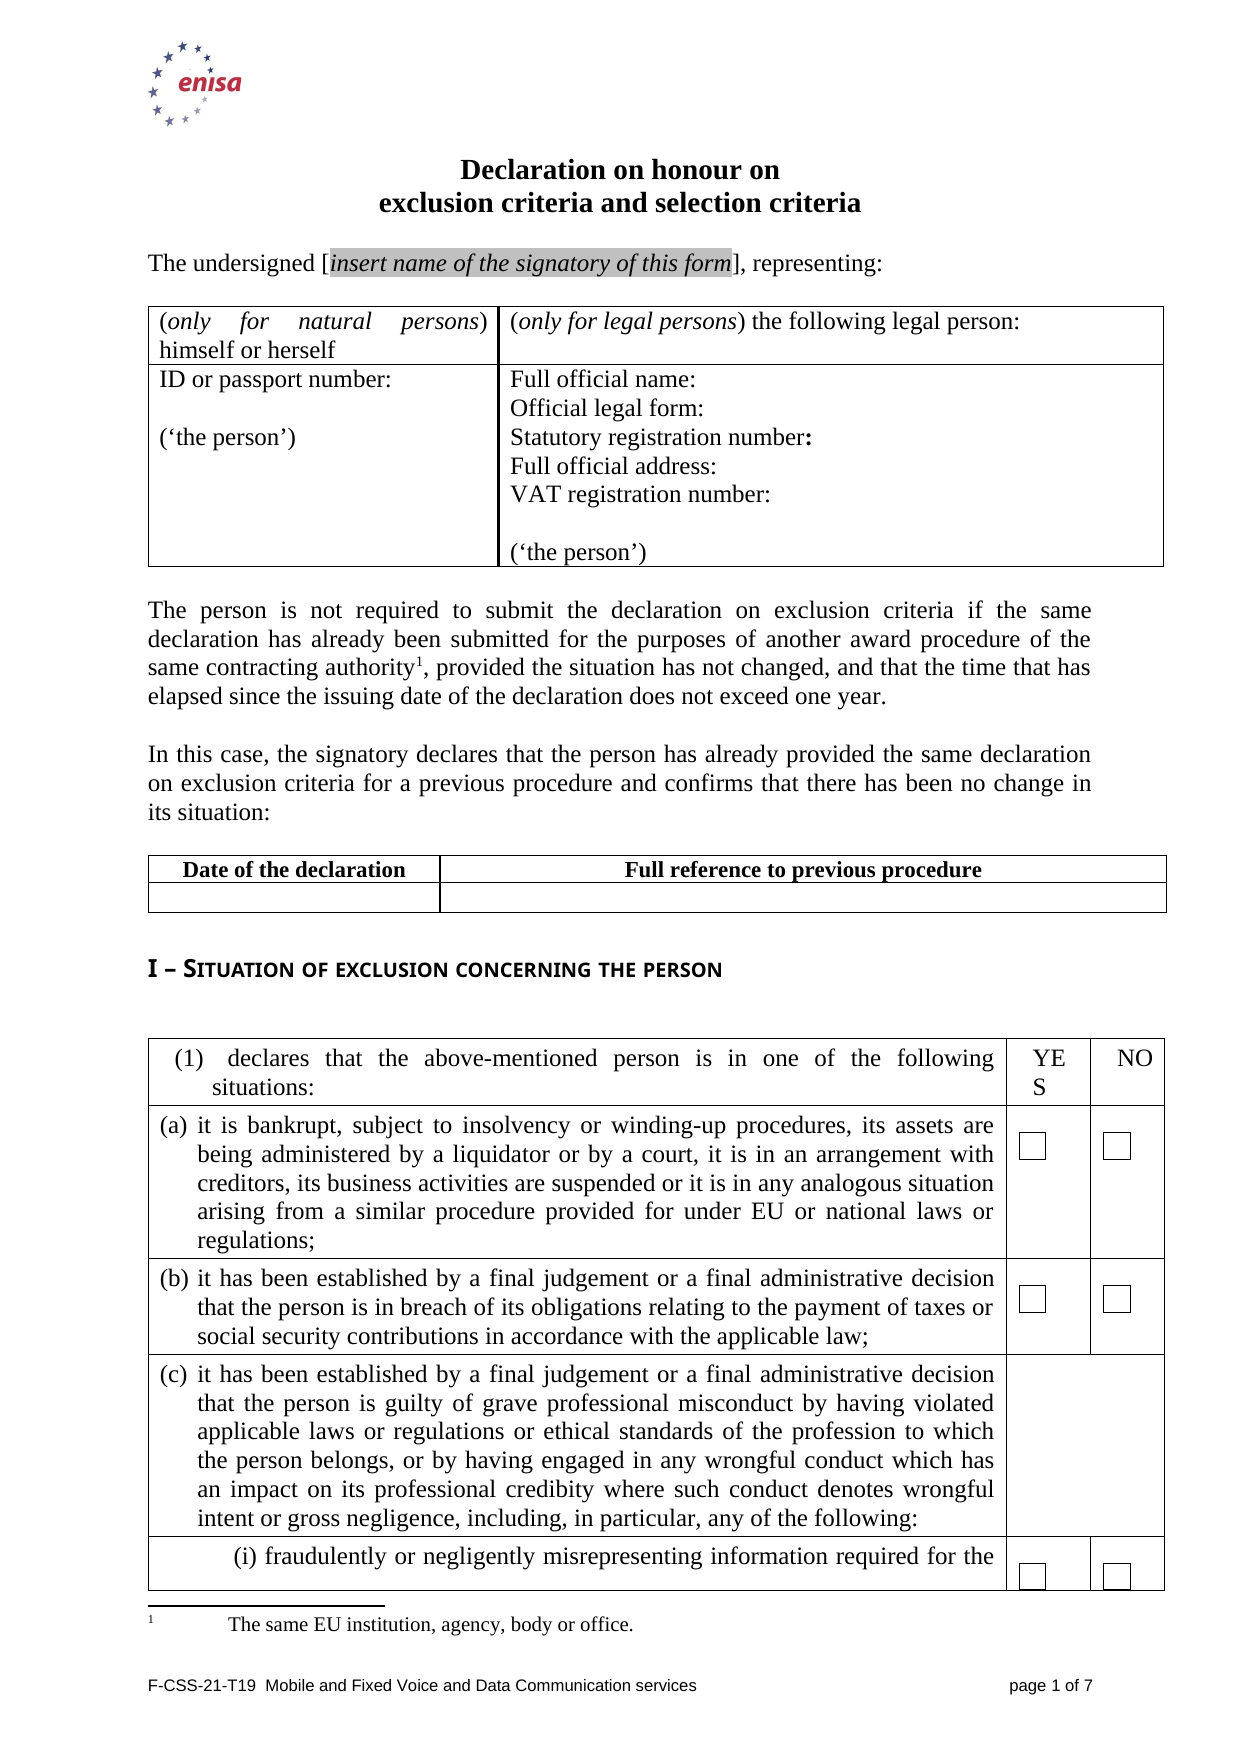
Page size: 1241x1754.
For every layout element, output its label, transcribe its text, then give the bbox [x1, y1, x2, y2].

table_header YES [1007, 1039, 1090, 1105]
text The undersigned [insert name of the signatory of this form], representing: [732, 248, 1092, 277]
table_cell [149, 883, 439, 912]
table_cell it has been established by a final judgement or a final administrative decision that the person is in breach of its obligations relating to the payment of taxes or social security contributions in accordance with the applicable law; [149, 1259, 1006, 1354]
table_header Date of the declaration [149, 856, 439, 882]
table_cell [1007, 1106, 1090, 1258]
table_cell [1007, 1259, 1090, 1354]
table_header (only for legal persons) the following legal person: [500, 307, 1163, 364]
table_header (only for natural persons) himself or herself [149, 307, 497, 364]
picture [147, 41, 242, 127]
table_cell [1091, 1537, 1164, 1590]
text The undersigned [insert name of the signatory of this form], representing: [148, 248, 330, 277]
text In this case, the signatory declares that the person has already provided the same declaration on exclusion criteria for a previous procedure and confirms that there has been no change in its situation: [148, 739, 1092, 825]
table_cell it has been established by a final judgement or a final administrative decision that the person is guilty of grave professional misconduct by having violated applicable laws or regulations or ethical standards of the profession to which the person belongs, or by having engaged in any wrongful conduct which has an impact on its professional credibity where such conduct denotes wrongful intent or gross negligence, including, in particular, any of the following: [149, 1355, 1006, 1536]
table_cell Full official name: Official legal form: Statutory registration number: Full official address: VAT registration number: (‘the person’) [500, 365, 1163, 566]
table_cell ID or passport number: (‘the person’) [149, 365, 497, 566]
table_cell [441, 883, 1166, 912]
text Declaration on honour on exclusion criteria and selection criteria [148, 152, 1092, 219]
table_cell [1007, 1537, 1090, 1590]
table_header declares that the above-mentioned person is in one of the following situations: [149, 1039, 1006, 1105]
table_cell [1007, 1355, 1164, 1536]
title I – Situation of exclusion concerning the person [148, 950, 1092, 984]
text The person is not required to submit the declaration on exclusion criteria if the same declaration has already been submitted for the purposes of another award procedure of the same contracting authority, provided the situation has not changed, and that the time that has elapsed since the issuing date of the declaration does not exceed one year. [148, 595, 1092, 710]
table_cell [1091, 1106, 1164, 1258]
table_cell it is bankrupt, subject to insolvency or winding-up procedures, its assets are being administered by a liquidator or by a court, it is in an arrangement with creditors, its business activities are suspended or it is in any analogous situation arising from a similar procedure provided for under EU or national laws or regulations; [149, 1106, 1006, 1258]
table_header Full reference to previous procedure [441, 856, 1166, 882]
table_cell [149, 1537, 1006, 1590]
table_cell [1091, 1259, 1164, 1354]
table_header NO [1091, 1039, 1164, 1105]
